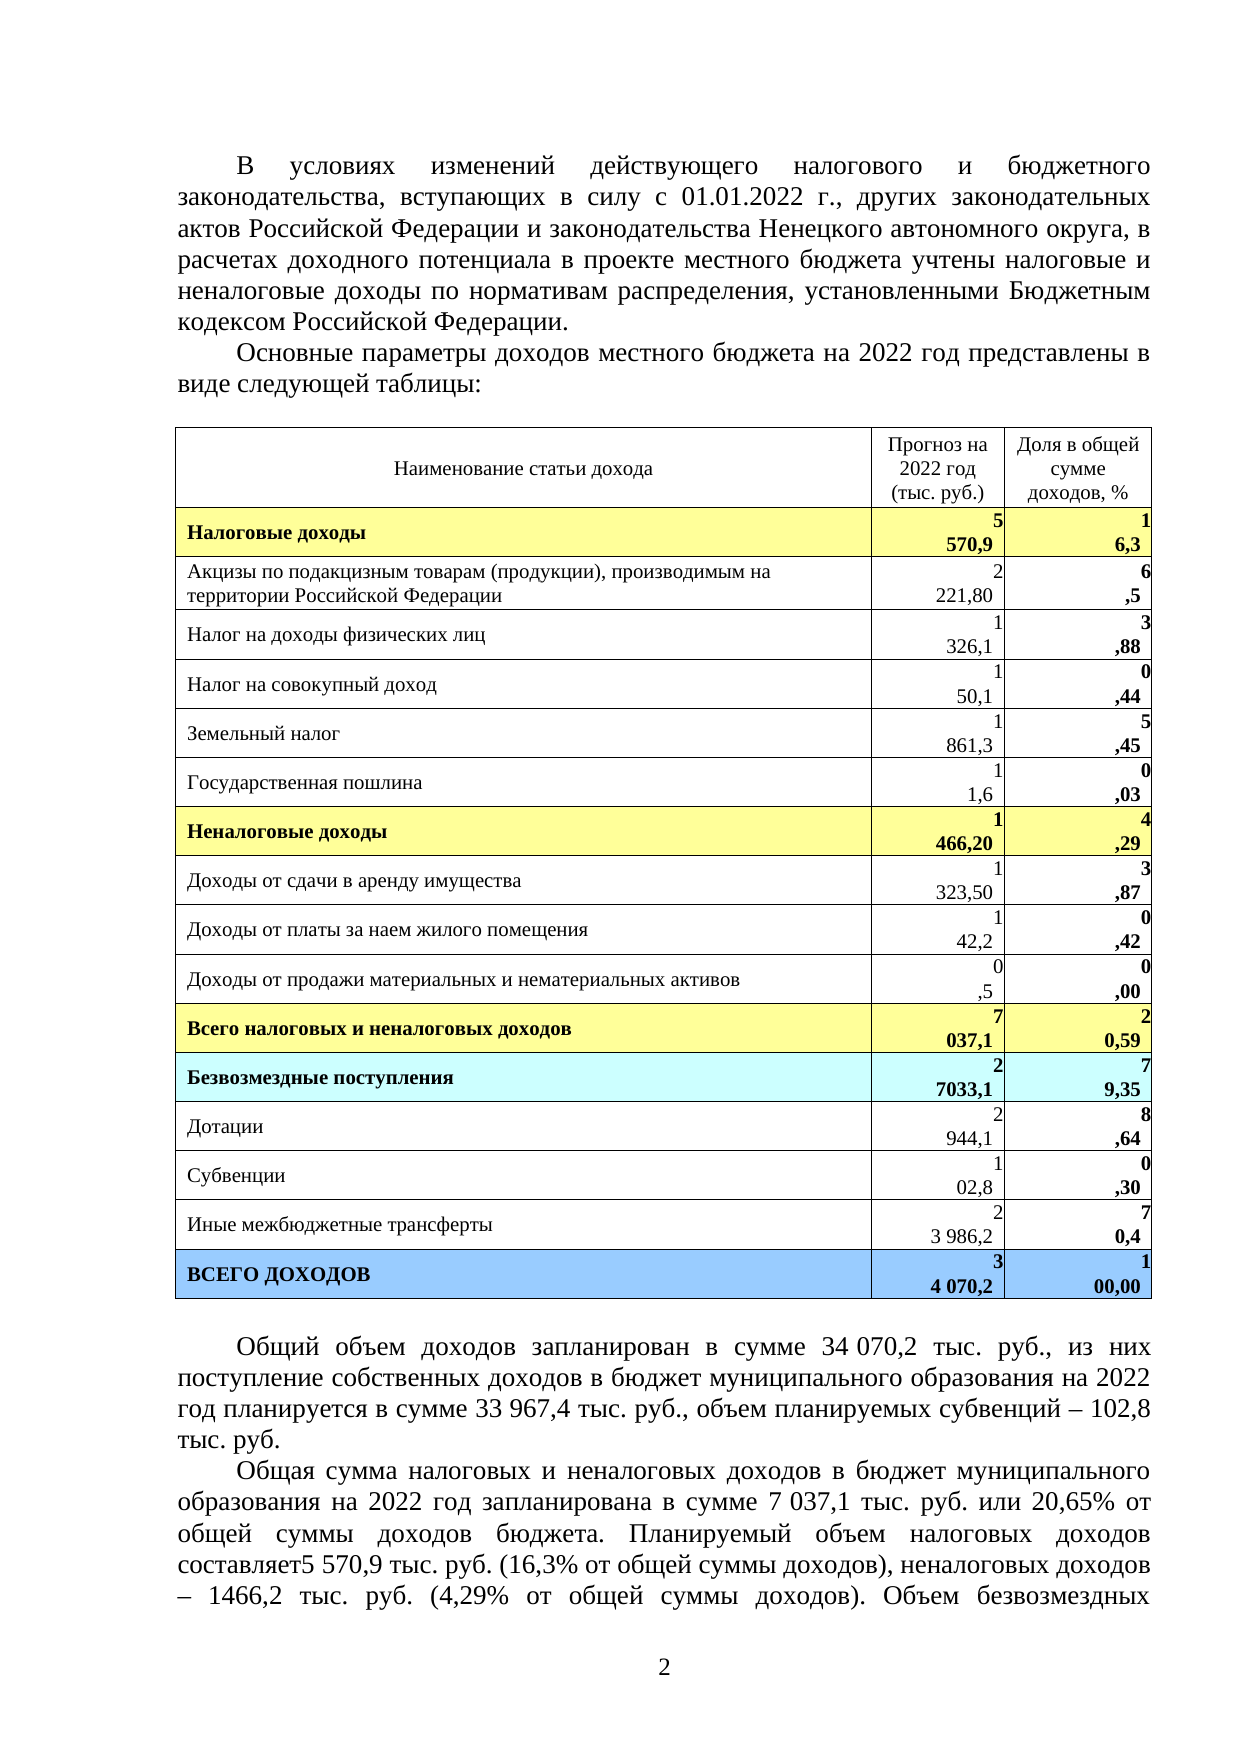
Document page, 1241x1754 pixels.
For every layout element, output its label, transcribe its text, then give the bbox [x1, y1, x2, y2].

table_cell Акцизы по подакцизным товарам (продукции), производимым на территории Российской Федерации [176, 557, 871, 609]
table_cell 23 986,2 [872, 1200, 1004, 1248]
table_cell 3,88 [1005, 610, 1151, 658]
table_cell 8,64 [1005, 1102, 1151, 1150]
table_cell 102,8 [872, 1151, 1004, 1199]
table_cell Неналоговые доходы [176, 807, 871, 855]
table_cell Безвозмездные поступления [176, 1053, 871, 1101]
table_cell ВСЕГО ДОХОДОВ [176, 1250, 871, 1298]
table_cell 70,4 [1005, 1200, 1151, 1248]
table_cell 0,44 [1005, 660, 1151, 708]
table_cell 1 323,50 [872, 856, 1004, 904]
table_cell 0,03 [1005, 758, 1151, 806]
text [177, 1454, 1152, 1610]
table_cell 142,2 [872, 905, 1004, 953]
table_cell 0,30 [1005, 1151, 1151, 1199]
table_cell Дотации [176, 1102, 871, 1150]
table_cell 150,1 [872, 660, 1004, 708]
table_cell 1 326,1 [872, 610, 1004, 658]
table_cell 5,45 [1005, 709, 1151, 757]
text Основные параметры доходов местного бюджета на 2022 год представлены в виде следующей таблицы: [177, 336, 1152, 398]
table_cell 79,35 [1005, 1053, 1151, 1101]
table_cell Налог на совокупный доход [176, 660, 871, 708]
table_cell 7 037,1 [872, 1004, 1004, 1052]
table_cell Доходы от платы за наем жилого помещения [176, 905, 871, 953]
table_cell 1 466,20 [872, 807, 1004, 855]
table_cell 0,42 [1005, 905, 1151, 953]
table_cell 16,3 [1005, 508, 1151, 556]
table_cell 2 944,1 [872, 1102, 1004, 1150]
table_cell Налог на доходы физических лиц [176, 610, 871, 658]
table_cell 0,5 [872, 955, 1004, 1003]
table_cell 0,00 [1005, 955, 1151, 1003]
table_cell Налоговые доходы [176, 508, 871, 556]
table_cell Доходы от сдачи в аренду имущества [176, 856, 871, 904]
table_cell 5 570,9 [872, 508, 1004, 556]
table_cell Субвенции [176, 1151, 871, 1199]
table_cell Иные межбюджетные трансферты [176, 1200, 871, 1248]
table_cell 20,59 [1005, 1004, 1151, 1052]
table_cell 100,00 [1005, 1250, 1151, 1298]
table_cell 4,29 [1005, 807, 1151, 855]
table_header Наименование статьи дохода [176, 428, 871, 507]
text Общий объем доходов запланирован в сумме 34 070,2 тыс. руб., из них поступление собственных доходов в бюджет муниципального образования на 2022 год планируется в сумме 33 967,4 тыс. руб., объем планируемых субвенций – 102,8 тыс. руб. [177, 1330, 1152, 1454]
table_cell Земельный налог [176, 709, 871, 757]
table_cell 6,5 [1005, 557, 1151, 609]
table_cell Государственная пошлина [176, 758, 871, 806]
table_cell 3,87 [1005, 856, 1151, 904]
table_cell 1861,3 [872, 709, 1004, 757]
table_cell 2 221,80 [872, 557, 1004, 609]
table_cell Доходы от продажи материальных и нематериальных активов [176, 955, 871, 1003]
text В условиях изменений действующего налогового и бюджетного законодательства, вступающих в силу с 01.01.2022 г., других законодательных актов Российской Федерации и законодательства Ненецкого автономного округа, в расчетах доходного потенциала в проекте местного бюджета учтены налоговые и неналоговые доходы по нормативам распределения, установленными Бюджетным кодексом Российской Федерации. [177, 149, 1152, 336]
table_cell 34 070,2 [872, 1250, 1004, 1298]
table_cell Всего налоговых и неналоговых доходов [176, 1004, 871, 1052]
table_header Прогноз на 2022 год (тыс. руб.) [872, 428, 1004, 507]
table_cell 11,6 [872, 758, 1004, 806]
table_header Доля в общей сумме доходов, % [1005, 428, 1151, 507]
table_cell 27033,1 [872, 1053, 1004, 1101]
